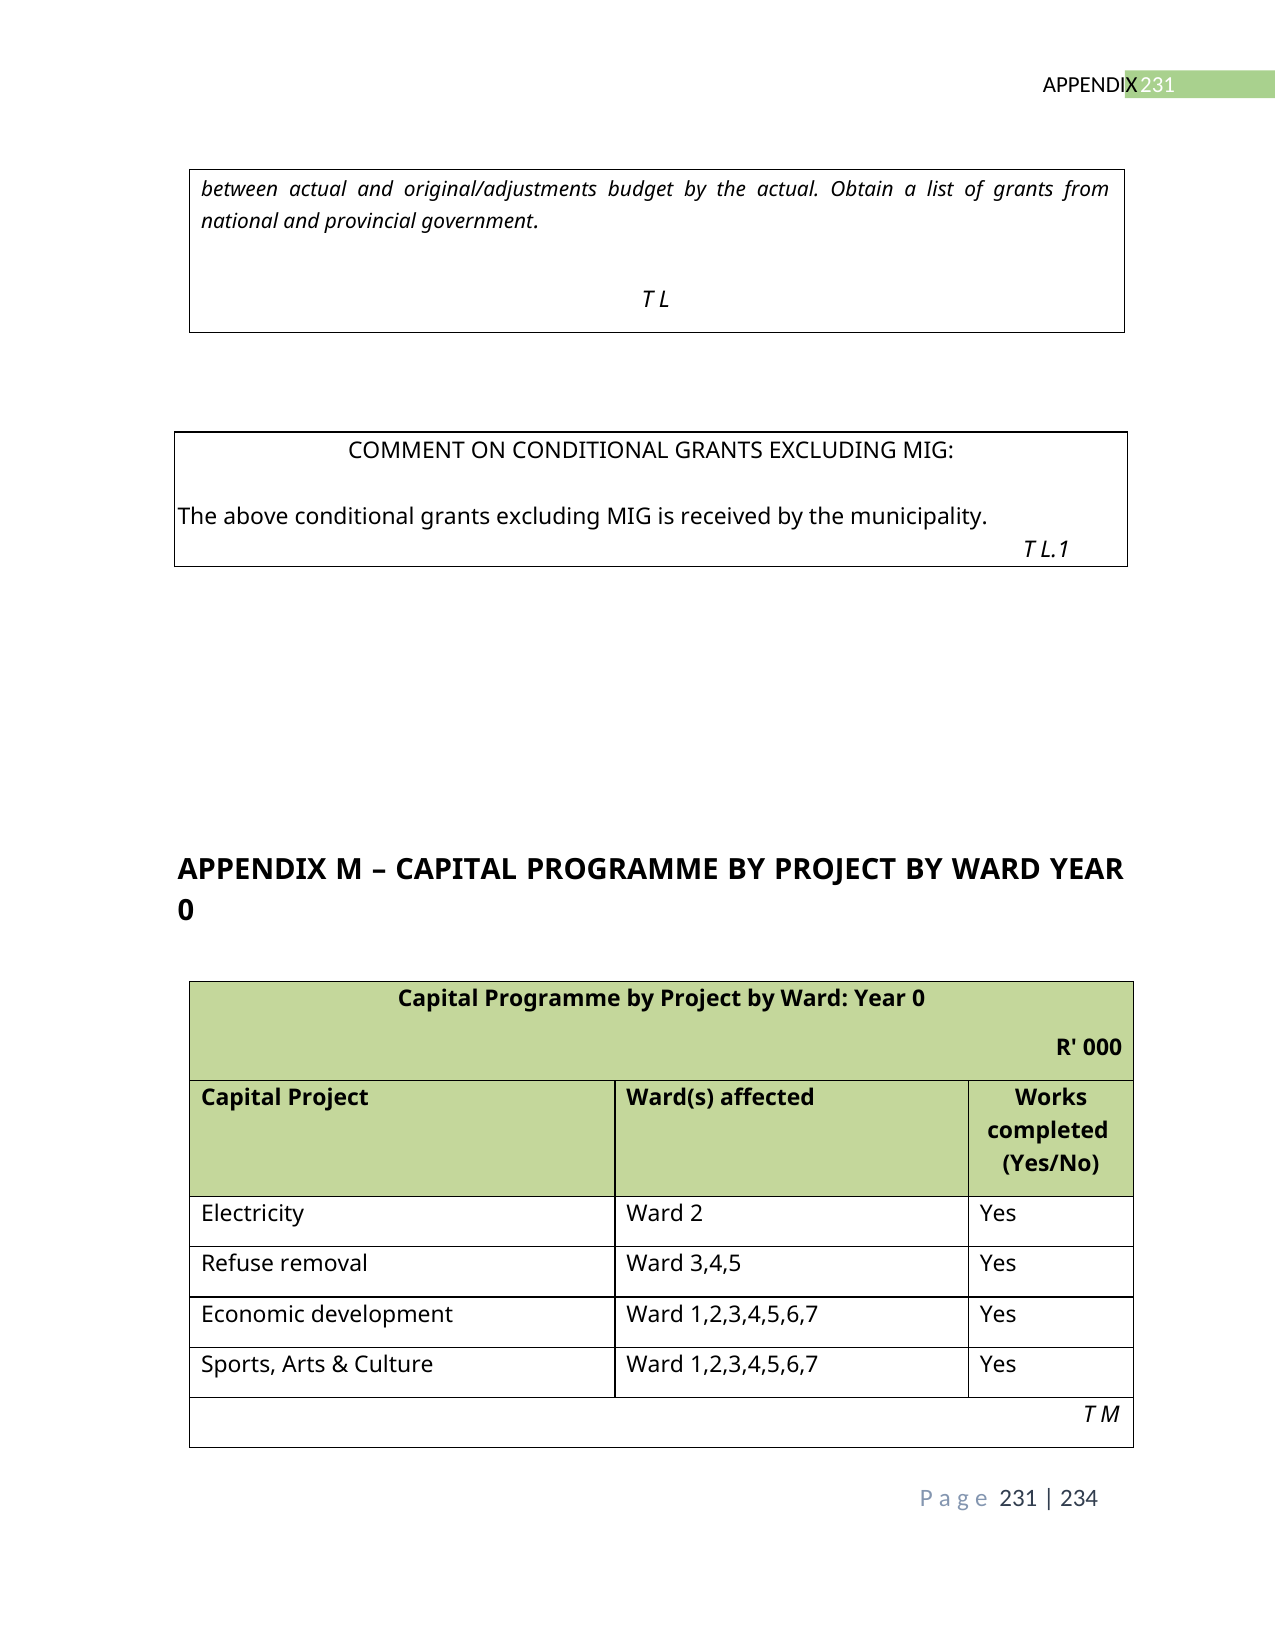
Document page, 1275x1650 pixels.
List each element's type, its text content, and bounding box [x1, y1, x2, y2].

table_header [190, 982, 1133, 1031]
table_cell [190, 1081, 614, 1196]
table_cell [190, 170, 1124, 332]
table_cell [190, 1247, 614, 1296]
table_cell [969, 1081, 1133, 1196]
text T L.1 [175, 530, 1127, 566]
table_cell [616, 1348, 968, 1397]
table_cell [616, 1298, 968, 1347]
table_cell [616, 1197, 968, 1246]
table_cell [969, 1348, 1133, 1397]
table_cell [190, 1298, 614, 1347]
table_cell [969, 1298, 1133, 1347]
subtitle APPENDIX M – CAPITAL PROGRAMME BY PROJECT BY WARD YEAR 0 [177, 848, 1125, 929]
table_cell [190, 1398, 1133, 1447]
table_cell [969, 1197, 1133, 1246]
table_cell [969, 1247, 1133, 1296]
text The above conditional grants excluding MIG is received by the municipality. [175, 497, 1127, 530]
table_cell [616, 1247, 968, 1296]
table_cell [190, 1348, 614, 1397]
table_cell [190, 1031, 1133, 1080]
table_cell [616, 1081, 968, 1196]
text COMMENT ON CONDITIONAL GRANTS EXCLUDING MIG: [175, 433, 1127, 466]
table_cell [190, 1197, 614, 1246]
